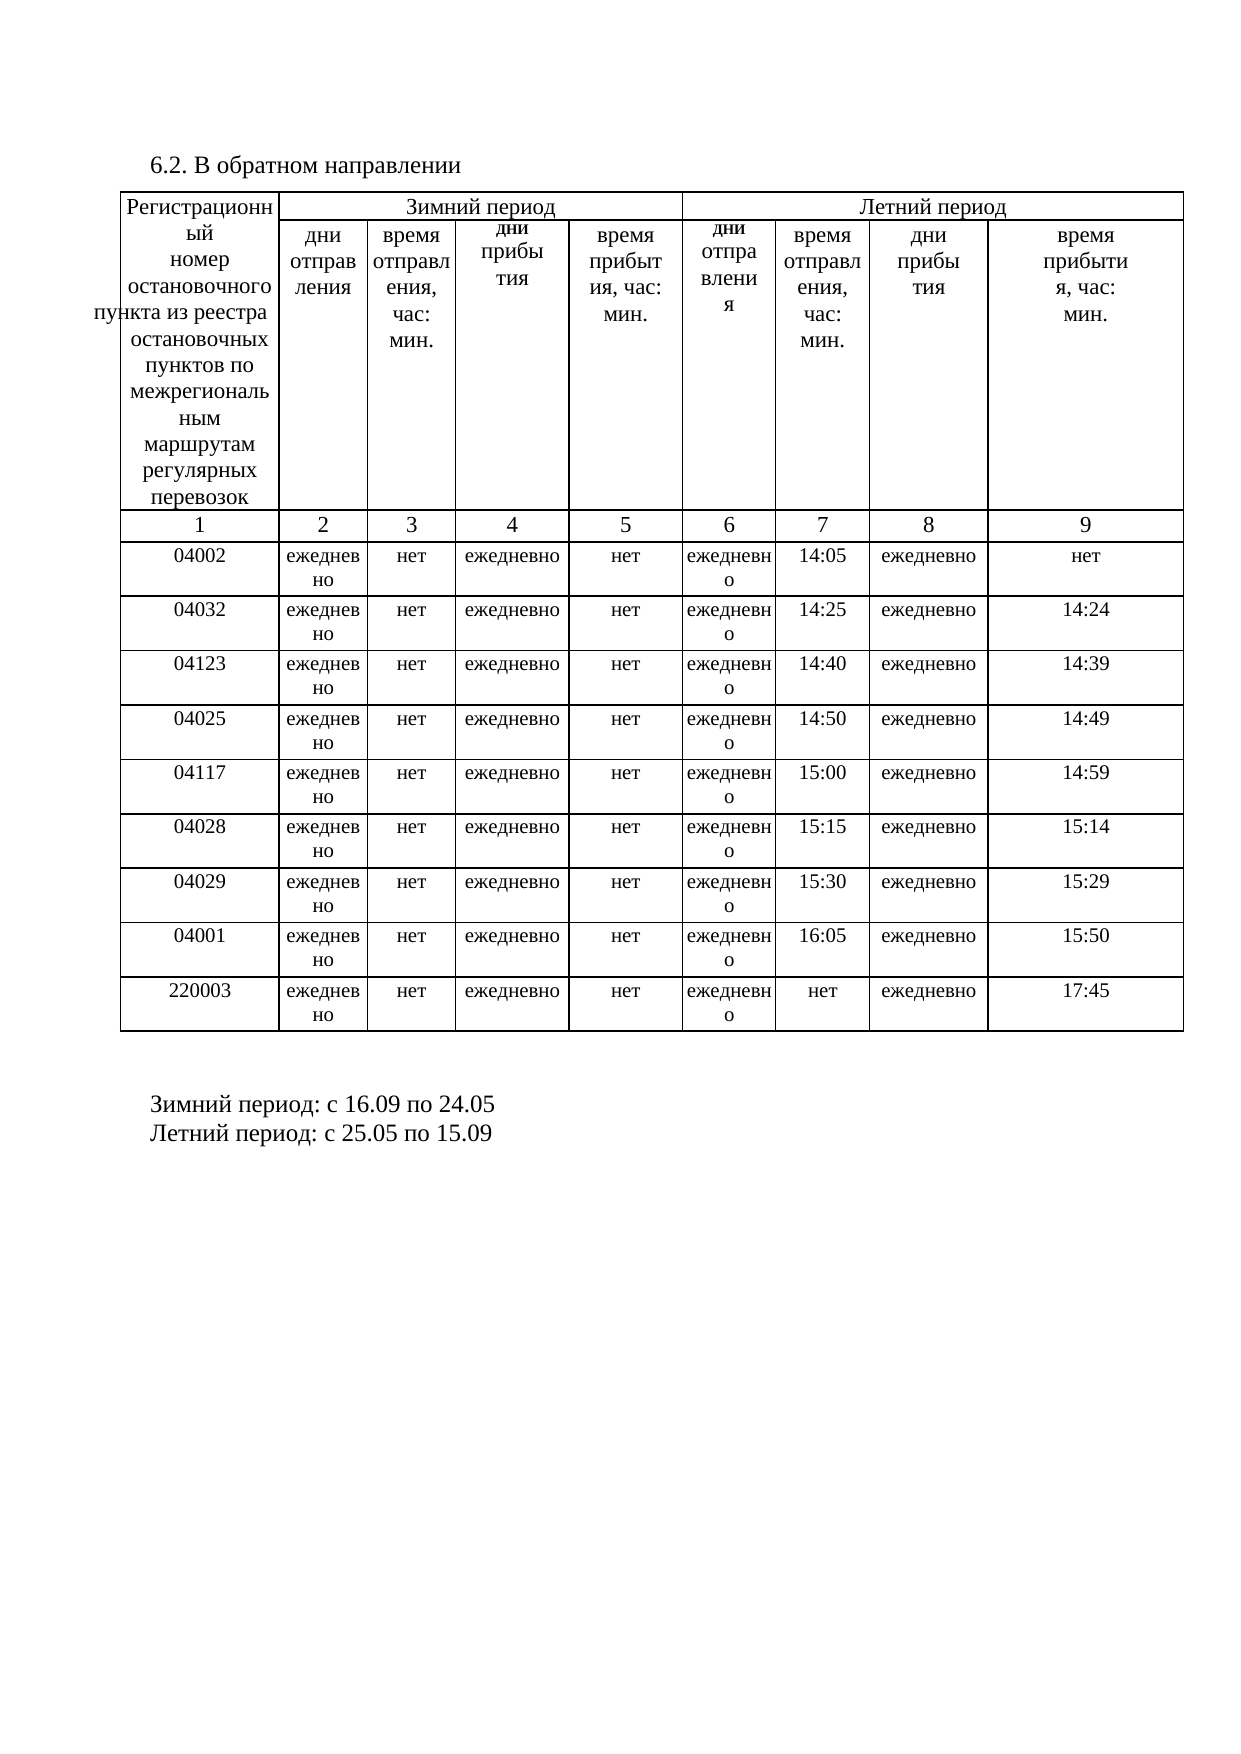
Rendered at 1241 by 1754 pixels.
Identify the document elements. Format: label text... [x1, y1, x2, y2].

table_cell 15:15 [776, 815, 869, 867]
table_cell 14:50 [776, 706, 869, 758]
table_cell ежедневно [280, 869, 367, 922]
table_cell ежедневно [456, 978, 568, 1030]
table_cell нет [368, 706, 455, 758]
table_cell 04117 [121, 760, 278, 813]
table_cell нет [368, 815, 455, 867]
table_cell ежедневно [683, 978, 775, 1030]
table_cell 04001 [121, 923, 278, 976]
table_cell 04032 [121, 597, 278, 650]
table_header Регистрационный номер остановочного пункта из реестра остановочных пунктов по межрегиональным маршрутам регулярных перевозок [121, 193, 278, 509]
table_cell ДНИ отпра влени я [683, 221, 775, 509]
table_cell ДНИ прибы тия [456, 221, 568, 509]
table_cell 14:40 [776, 651, 869, 704]
table_cell 14:39 [989, 651, 1183, 704]
table_cell ежедневно [456, 815, 568, 867]
table_cell 15:14 [989, 815, 1183, 867]
table_cell ежедневно [280, 706, 367, 758]
table_cell ежедневно [280, 815, 367, 867]
table_cell 14:59 [989, 760, 1183, 813]
table_cell ежедневно [870, 815, 987, 867]
table_cell ежедневно [280, 978, 367, 1030]
table_cell 15:30 [776, 869, 869, 922]
table_cell нет [570, 543, 682, 595]
text Летний период: с 25.05 по 15.09 [150, 1118, 1090, 1147]
table_cell ежедневно [683, 923, 775, 976]
table_cell 14:25 [776, 597, 869, 650]
table_cell время отправл ения, час: мин. [776, 221, 869, 509]
table_cell ежедневно [683, 760, 775, 813]
table_cell 14:24 [989, 597, 1183, 650]
table_cell 4 [456, 511, 568, 541]
table_cell ежедневно [456, 651, 568, 704]
table_cell ежедневно [456, 597, 568, 650]
table_cell ежедневно [683, 706, 775, 758]
table_cell 15:50 [989, 923, 1183, 976]
table_cell ежедневно [456, 543, 568, 595]
table_cell нет [570, 978, 682, 1030]
table_cell 3 [368, 511, 455, 541]
table_cell 6 [683, 511, 775, 541]
table_cell нет [368, 597, 455, 650]
table_cell 04029 [121, 869, 278, 922]
table_cell нет [368, 651, 455, 704]
table_cell ежедневно [870, 651, 987, 704]
table_cell нет [368, 760, 455, 813]
table_cell ежедневно [683, 597, 775, 650]
table_cell нет [368, 978, 455, 1030]
table_cell ежедневно [280, 760, 367, 813]
table_cell нет [570, 815, 682, 867]
table_cell время отправл ения, час: мин. [368, 221, 455, 509]
table_cell 16:05 [776, 923, 869, 976]
table_cell нет [776, 978, 869, 1030]
table_cell нет [570, 651, 682, 704]
table_cell ежедневно [280, 597, 367, 650]
table_cell нет [570, 869, 682, 922]
table_cell нет [570, 760, 682, 813]
table_cell ежедневно [456, 923, 568, 976]
text Зимний период: с 16.09 по 24.05 [150, 1089, 1090, 1118]
table_cell 15:29 [989, 869, 1183, 922]
table_cell время прибыти я, час: мин. [989, 221, 1183, 509]
table_cell нет [368, 923, 455, 976]
table_cell 7 [776, 511, 869, 541]
table_cell ежедневно [870, 597, 987, 650]
table_cell 1 [121, 511, 278, 541]
table_cell 04002 [121, 543, 278, 595]
table_cell нет [570, 923, 682, 976]
table_cell ежедневно [870, 760, 987, 813]
table_cell дни прибы тия [870, 221, 987, 509]
table_cell ежедневно [280, 651, 367, 704]
text 6.2. В обратном направлении [150, 150, 1090, 179]
table_cell ежедневно [870, 869, 987, 922]
table_cell 2 [280, 511, 367, 541]
table_cell 15:00 [776, 760, 869, 813]
table_cell 04028 [121, 815, 278, 867]
table_cell ежедневно [683, 651, 775, 704]
table_cell ежедневно [683, 815, 775, 867]
table_cell 04025 [121, 706, 278, 758]
table_cell 8 [870, 511, 987, 541]
table_cell ежедневно [683, 869, 775, 922]
table_cell дни отправ ления [280, 221, 367, 509]
table_cell нет [570, 597, 682, 650]
table_cell ежедневно [870, 543, 987, 595]
table_header Зимний период [280, 193, 682, 219]
table_cell время прибыт ия, час: мин. [570, 221, 682, 509]
table_cell ежедневно [870, 978, 987, 1030]
table_cell ежедневно [683, 543, 775, 595]
table_cell нет [989, 543, 1183, 595]
table_cell 17:45 [989, 978, 1183, 1030]
table_cell 5 [570, 511, 682, 541]
table_cell нет [368, 543, 455, 595]
table_cell 220003 [121, 978, 278, 1030]
table_cell нет [570, 706, 682, 758]
table_cell ежедневно [456, 706, 568, 758]
table_cell ежедневно [870, 923, 987, 976]
table_cell 04123 [121, 651, 278, 704]
table_cell 9 [989, 511, 1183, 541]
table_cell 14:49 [989, 706, 1183, 758]
table_cell ежедневно [870, 706, 987, 758]
table_cell нет [368, 869, 455, 922]
table_cell ежедневно [456, 869, 568, 922]
table_header Летний период [683, 193, 1183, 219]
table_cell ежедневно [456, 760, 568, 813]
table_cell ежедневно [280, 543, 367, 595]
table_cell ежедневно [280, 923, 367, 976]
table_cell 14:05 [776, 543, 869, 595]
